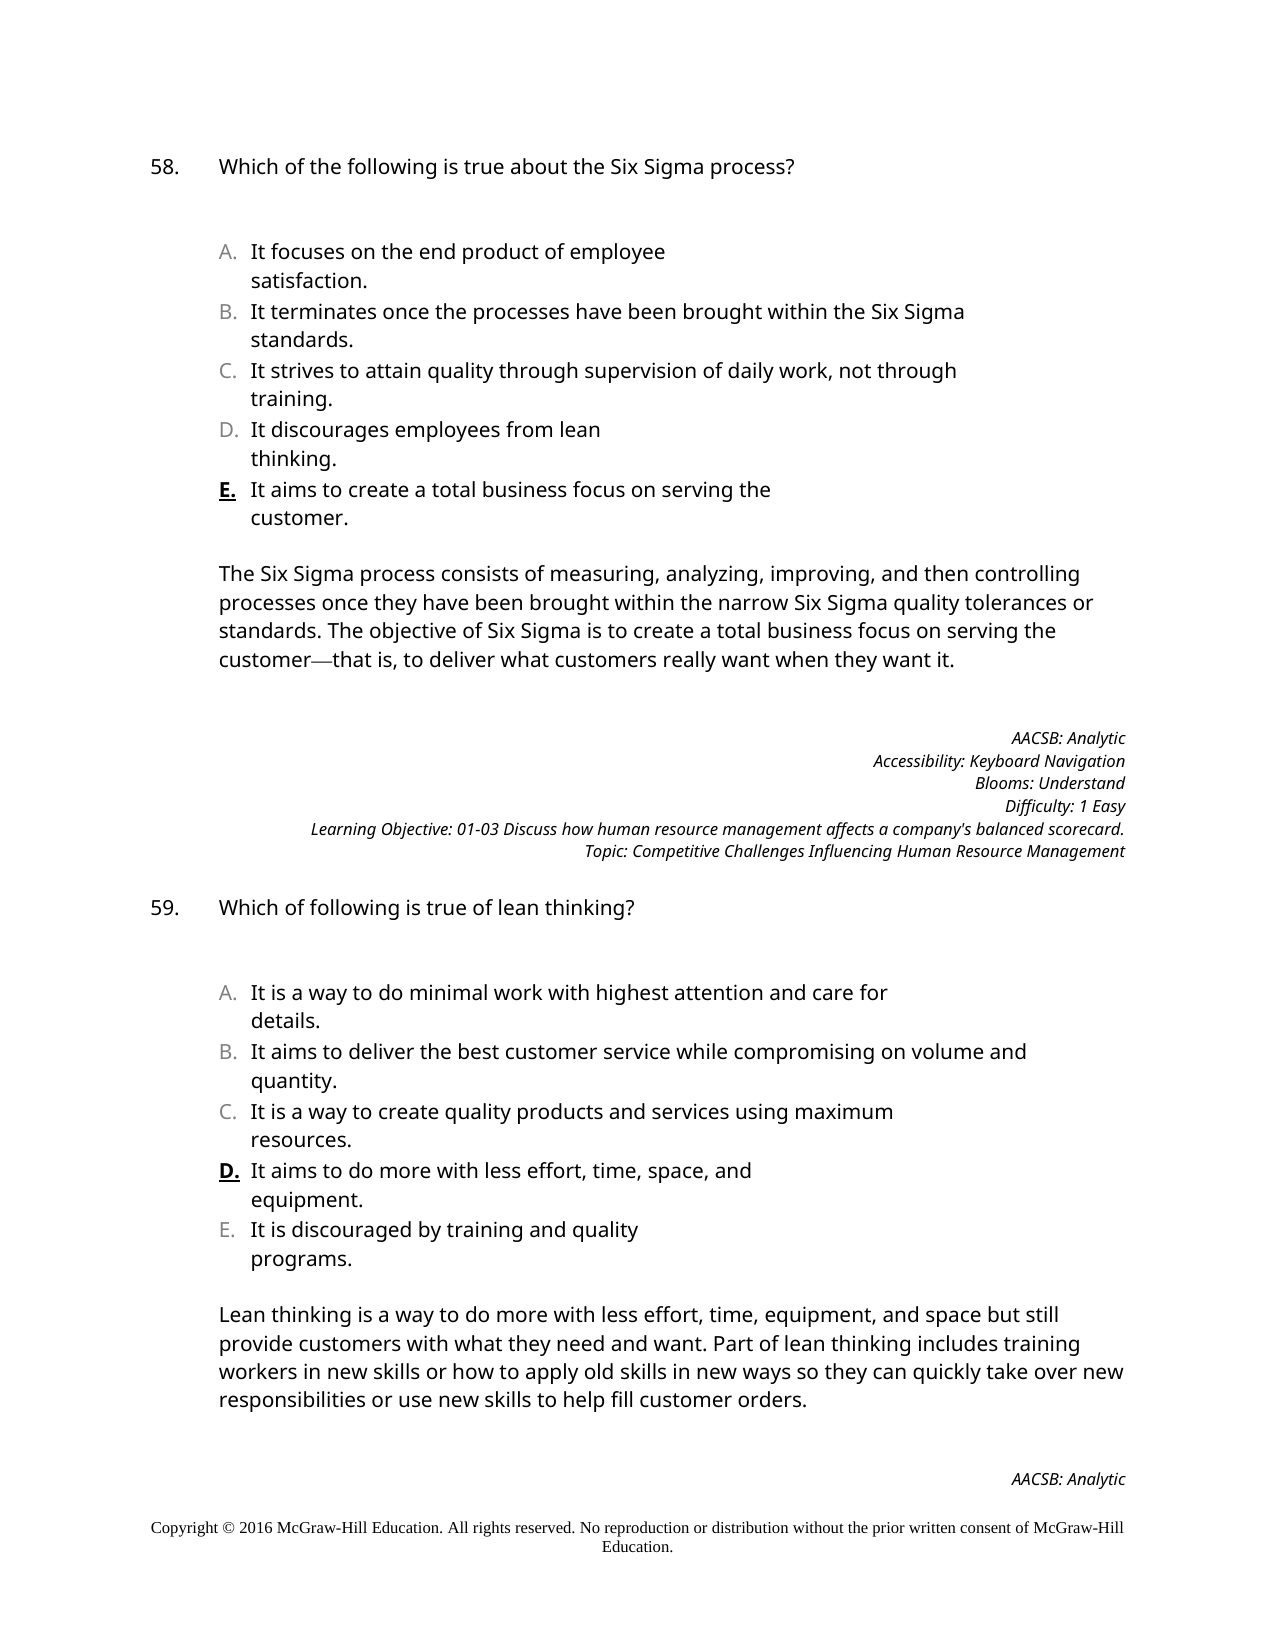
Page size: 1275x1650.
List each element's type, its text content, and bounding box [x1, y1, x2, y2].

table_header 58. [150, 153, 218, 701]
table_header 59. [150, 893, 218, 1442]
table_header Which of the following is true about the Six Sigma process? The Six Sigma process consists of measuring, analyzing, improving, and then controlling processes once they have been brought within the narrow Six Sigma quality tolerances or standards. The objective of Six Sigma is to create a total business focus on serving the customer—that is, to deliver what customers really want when they want it. [219, 153, 1125, 701]
table_header Which of following is true of lean thinking? Lean thinking is a way to do more with less effort, time, equipment, and space but still provide customers with what they need and want. Part of lean thinking includes training workers in new skills or how to apply old skills in new ways so they can quickly take over new responsibilities or use new skills to help fill customer orders. [219, 893, 1125, 1442]
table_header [150, 1467, 1125, 1490]
